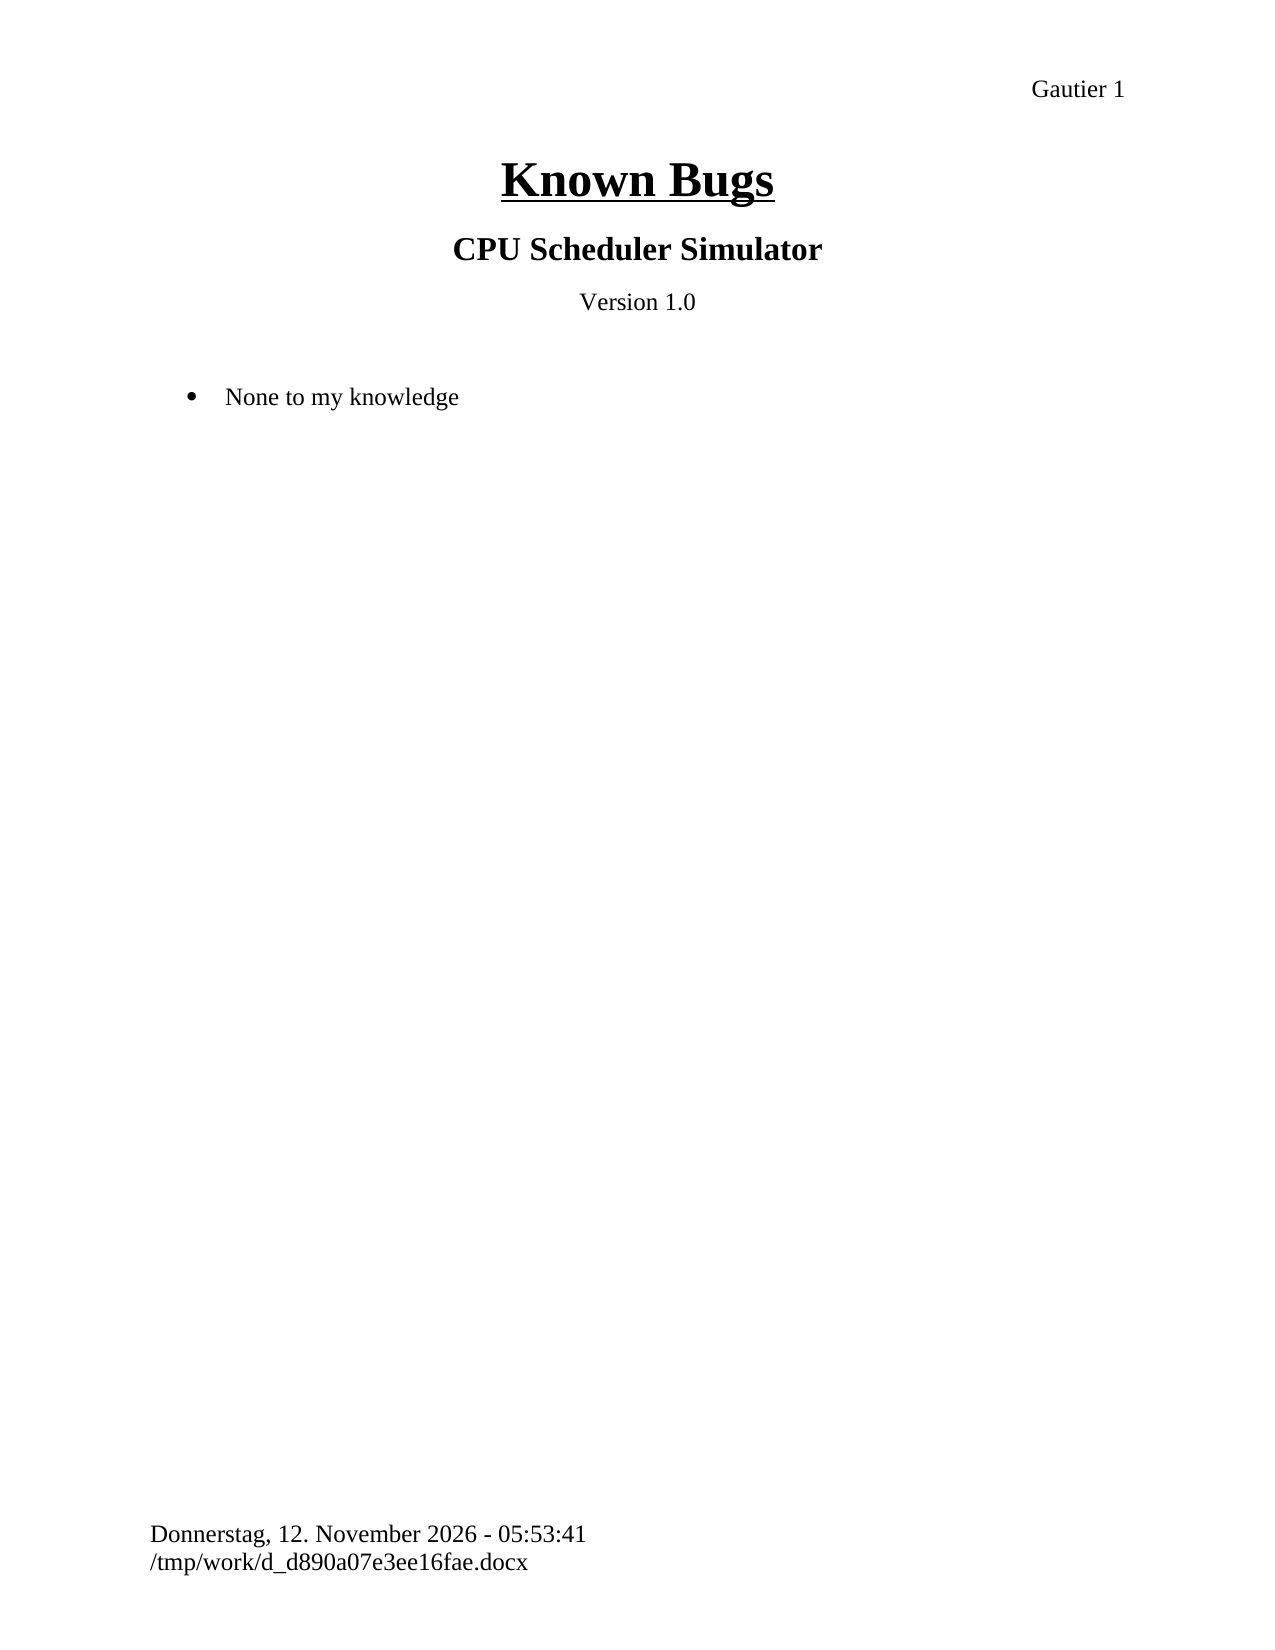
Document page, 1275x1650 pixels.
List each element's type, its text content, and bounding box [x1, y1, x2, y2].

text Version 1.0 [150, 287, 1125, 316]
text Known Bugs [150, 150, 1125, 207]
text CPU Scheduler Simulator [150, 229, 1125, 267]
list None to my knowledge [187, 382, 1125, 411]
